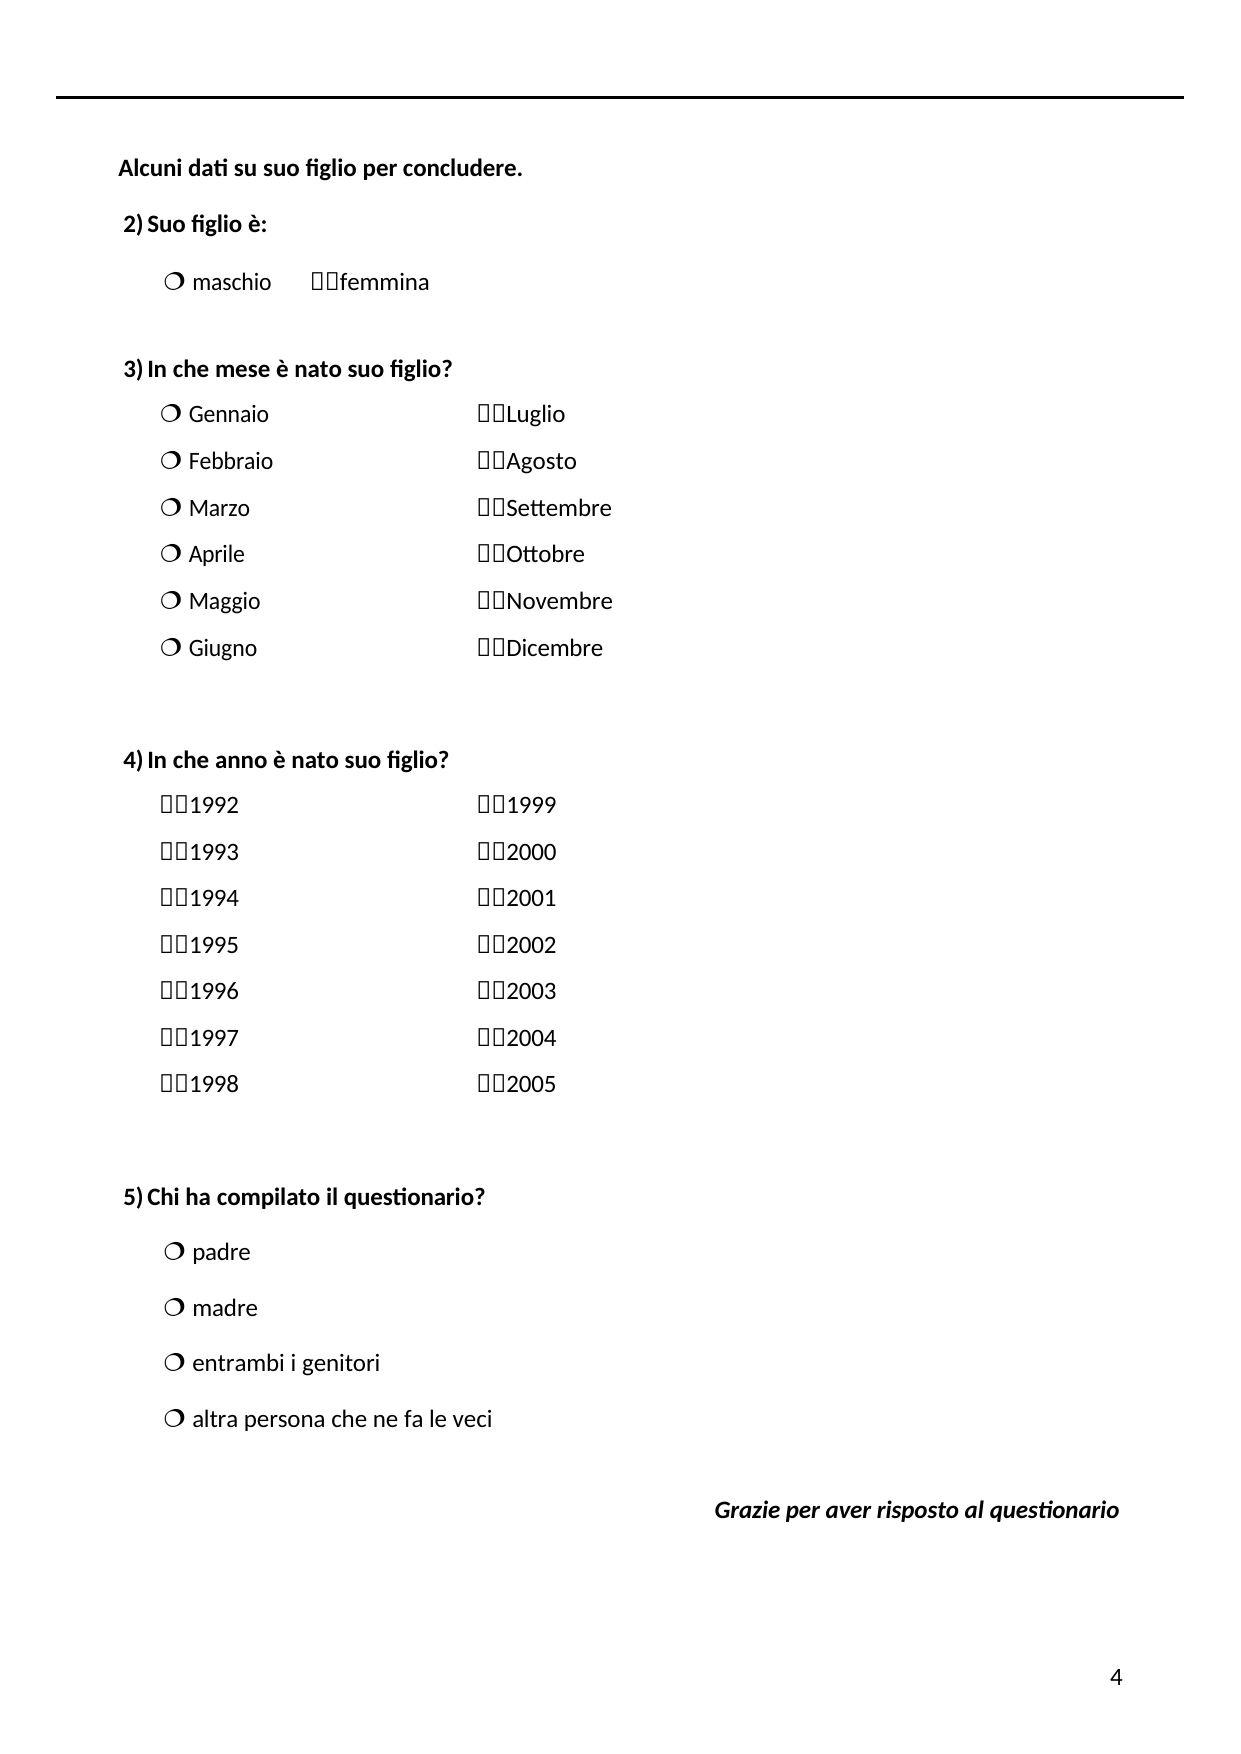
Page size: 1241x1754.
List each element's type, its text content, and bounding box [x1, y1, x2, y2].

text 1994 2001 [159, 880, 1198, 914]
list Aprile Ottobre [159, 536, 1198, 570]
text 1998 2005 [159, 1066, 1198, 1100]
list altra persona che ne fa le veci [162, 1403, 1198, 1433]
list Febbraio Agosto [159, 443, 1198, 477]
list Maggio Novembre [159, 583, 1198, 617]
text 1995 2002 [159, 926, 1198, 961]
list entrambi i genitori [162, 1347, 1198, 1378]
subtitle Chi ha compilato il questionario? [123, 1181, 1198, 1211]
text Grazie per aver risposto al questionario [714, 1494, 1198, 1525]
text Alcuni dati su suo figlio per concludere. [118, 152, 1198, 183]
list padre [162, 1236, 1198, 1267]
list maschio femmina [162, 263, 1198, 297]
list Marzo Settembre [159, 489, 1198, 523]
text 1993 2000 [159, 833, 1198, 867]
list Giugno Dicembre [159, 629, 1198, 663]
subtitle In che anno è nato suo figlio? [123, 744, 1198, 774]
text 1992 1999 [159, 787, 1198, 821]
text 1997 2004 [159, 1019, 1198, 1054]
list Gennaio Luglio [159, 396, 1198, 430]
list madre [162, 1292, 1198, 1322]
list Suo figlio è: [123, 208, 1198, 238]
subtitle In che mese è nato suo figlio? [123, 353, 1198, 383]
text 1996 2003 [159, 973, 1198, 1007]
